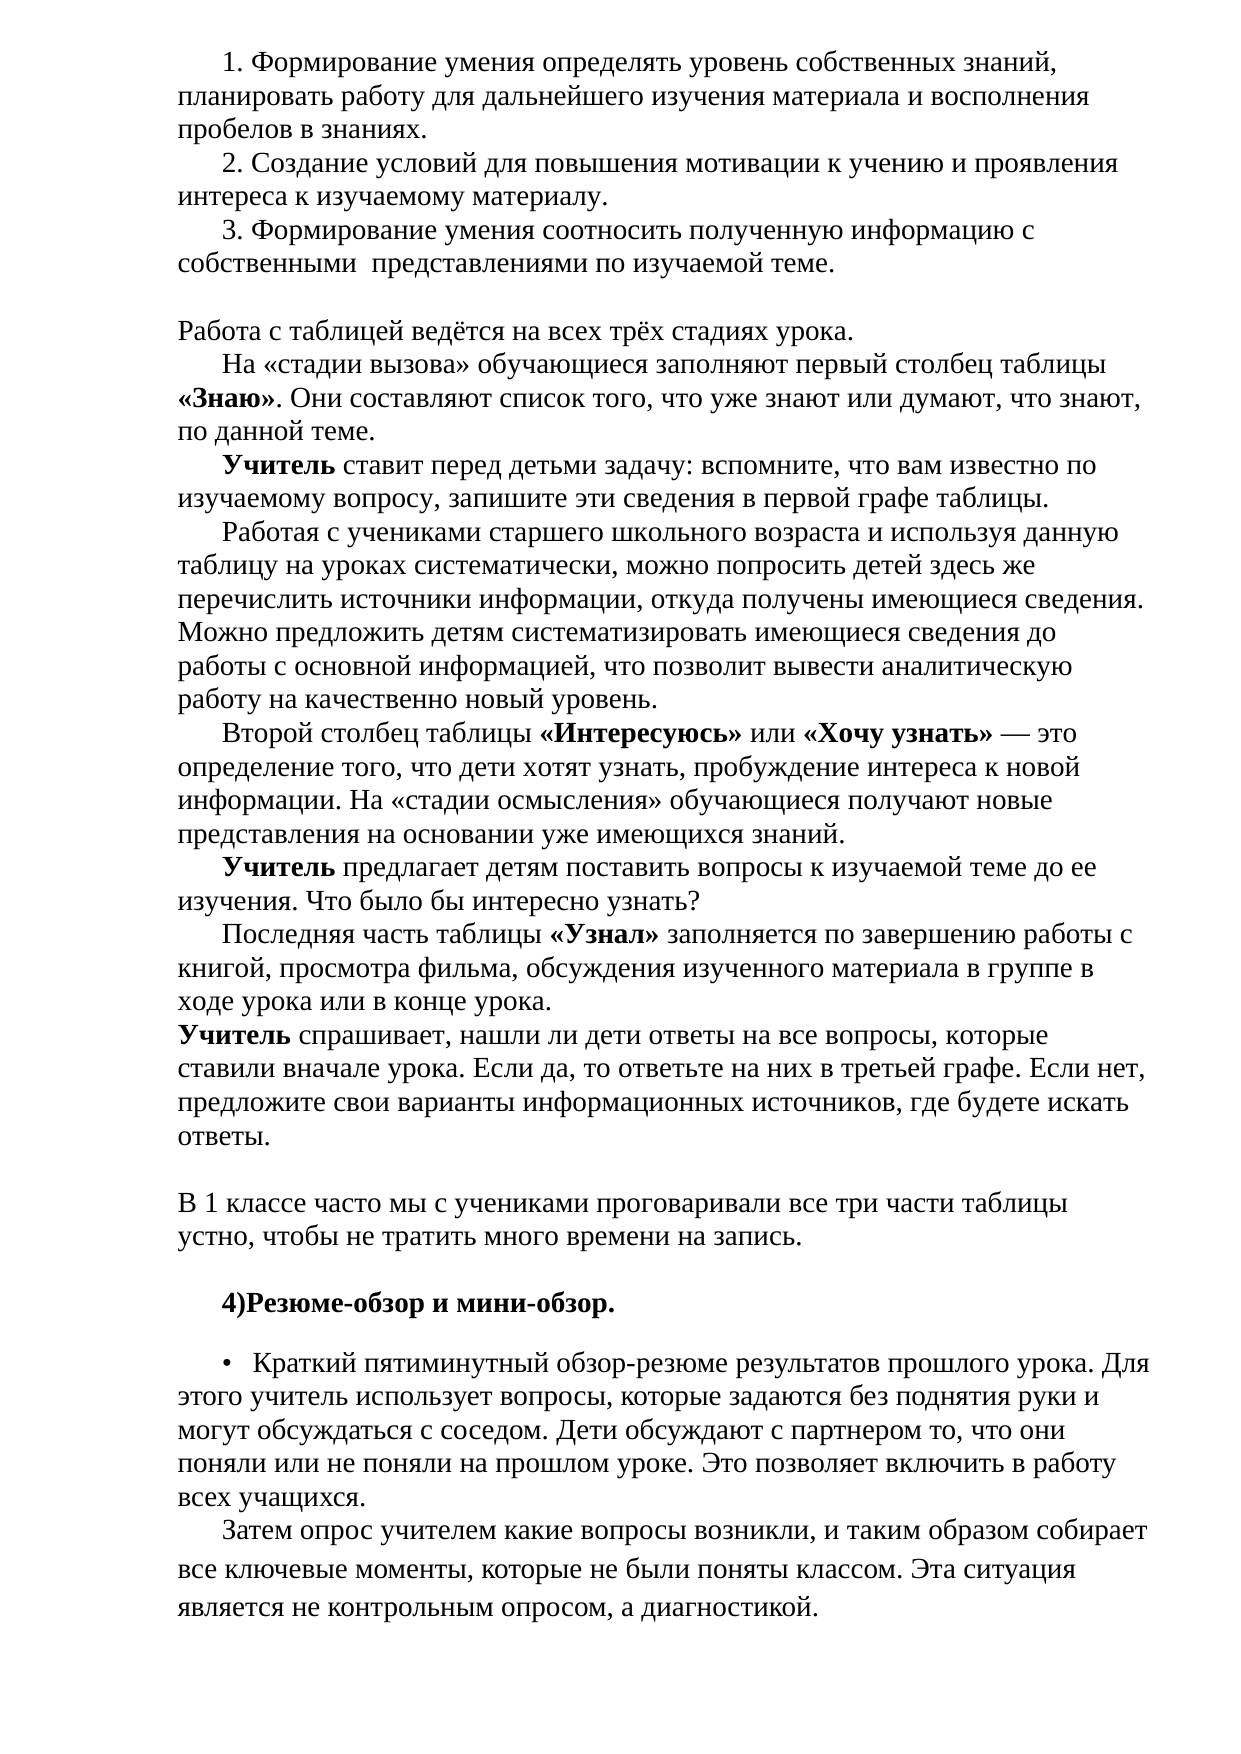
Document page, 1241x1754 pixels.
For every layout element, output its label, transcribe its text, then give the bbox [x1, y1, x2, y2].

text Учитель предлагает детям поставить вопросы к изучаемой теме до ее изучения. Что было бы интересно узнать? [177, 849, 1152, 916]
text 2. Создание условий для повышения мотивации к учению и проявления интереса к изучаемому материалу. [177, 145, 1152, 212]
text На «стадии вызова» обучающиеся заполняют первый столбец таблицы «Знаю». Они составляют список того, что уже знают или думают, что знают, по данной теме. [177, 346, 1152, 447]
text Работа с таблицей ведётся на всех трёх стадиях урока. [177, 279, 1152, 346]
text Последняя часть таблицы «Узнал» заполняется по завершению работы с книгой, просмотра фильма, обсуждения изученного материала в группе в ходе урока или в конце урока. Учитель спрашивает, нашли ли дети ответы на все вопросы, которые ставили вначале урока. Если да, то ответьте на них в третьей графе. Если нет, предложите свои варианты информационных источников, где будете искать ответы. [177, 916, 1152, 1151]
text Второй столбец таблицы «Интересуюсь» или «Хочу узнать» — это определение того, что дети хотят узнать, пробуждение интереса к новой информации. На «стадии осмысления» обучающиеся получают новые представления на основании уже имеющихся знаний. [177, 715, 1152, 849]
text Работая с учениками старшего школьного возраста и используя данную таблицу на уроках систематически, можно попросить детей здесь же перечислить источники информации, откуда получены имеющиеся сведения. Можно предложить детям систематизировать имеющиеся сведения до работы с основной информацией, что позволит вывести аналитическую работу на качественно новый уровень. [177, 514, 1152, 715]
list Краткий пятиминутный обзор-резюме результатов прошлого урока. Для этого учитель использует вопросы, которые задаются без поднятия руки и могут обсуждаться с соседом. Дети обсуждают с партнером то, что они поняли или не поняли на прошлом уроке. Это позволяет включить в работу всех учащихся. [177, 1345, 1152, 1512]
text Учитель ставит перед детьми задачу: вспомните, что вам известно по изучаемому вопросу, запишите эти сведения в первой графе таблицы. [177, 447, 1152, 514]
text 3. Формирование умения соотносить полученную информацию с собственными представлениями по изучаемой теме. [177, 212, 1152, 279]
text Затем опрос учителем какие вопросы возникли, и таким образом собирает все ключевые моменты, которые не были поняты классом. Эта ситуация является не контрольным опросом, а диагностикой. [177, 1512, 1152, 1623]
text В 1 классе часто мы с учениками проговаривали все три части таблицы устно, чтобы не тратить много времени на запись. [177, 1151, 1152, 1252]
text 1. Формирование умения определять уровень собственных знаний, планировать работу для дальнейшего изучения материала и восполнения пробелов в знаниях. [177, 44, 1152, 145]
text 4)Резюме-обзор и мини-обзор. [177, 1285, 1152, 1319]
